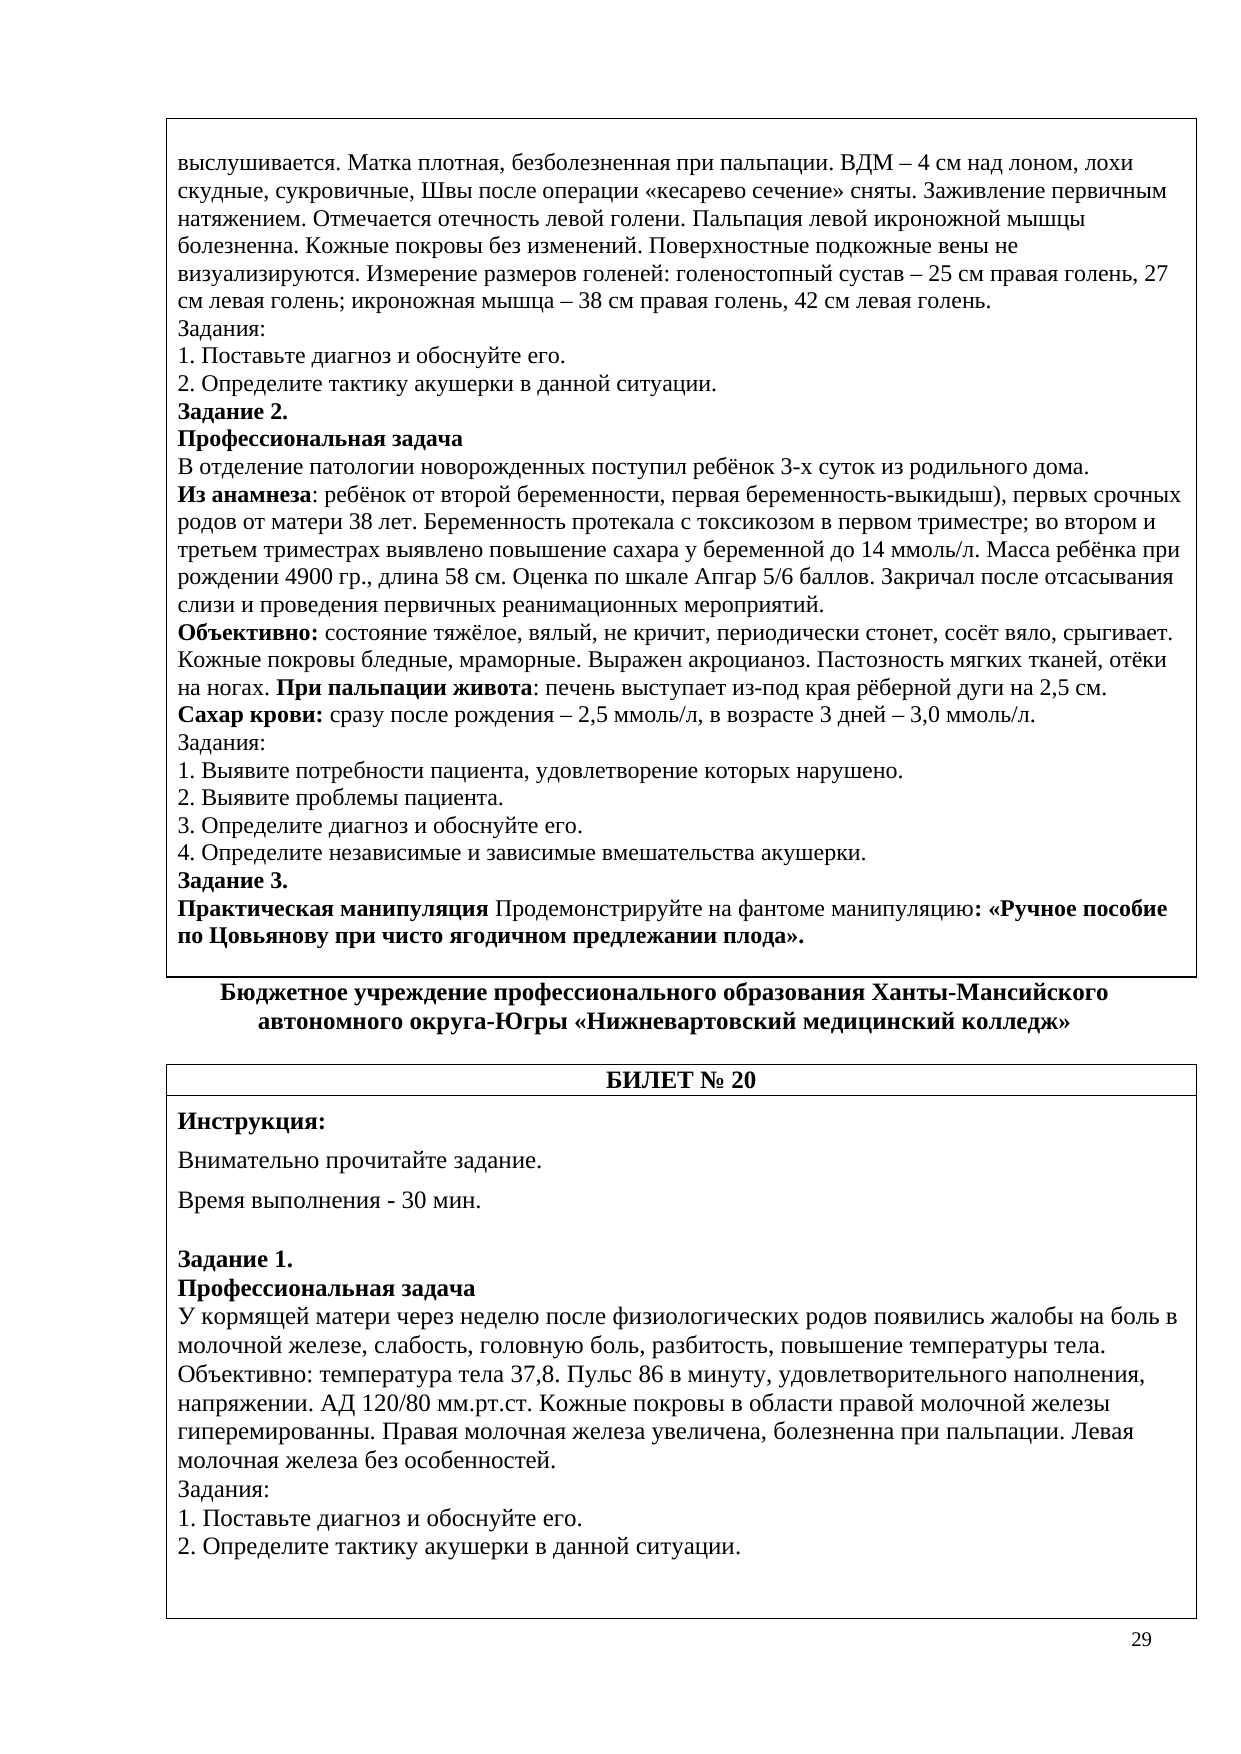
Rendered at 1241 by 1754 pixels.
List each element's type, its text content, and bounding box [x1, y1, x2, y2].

table_header БИЛЕТ № 20 [167, 1065, 1196, 1095]
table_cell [167, 119, 1196, 976]
text Бюджетное учреждение профессионального образования Ханты-Мансийского автономного округа-Югры «Нижневартовский медицинский колледж» [177, 978, 1152, 1035]
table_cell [167, 1096, 1196, 1618]
